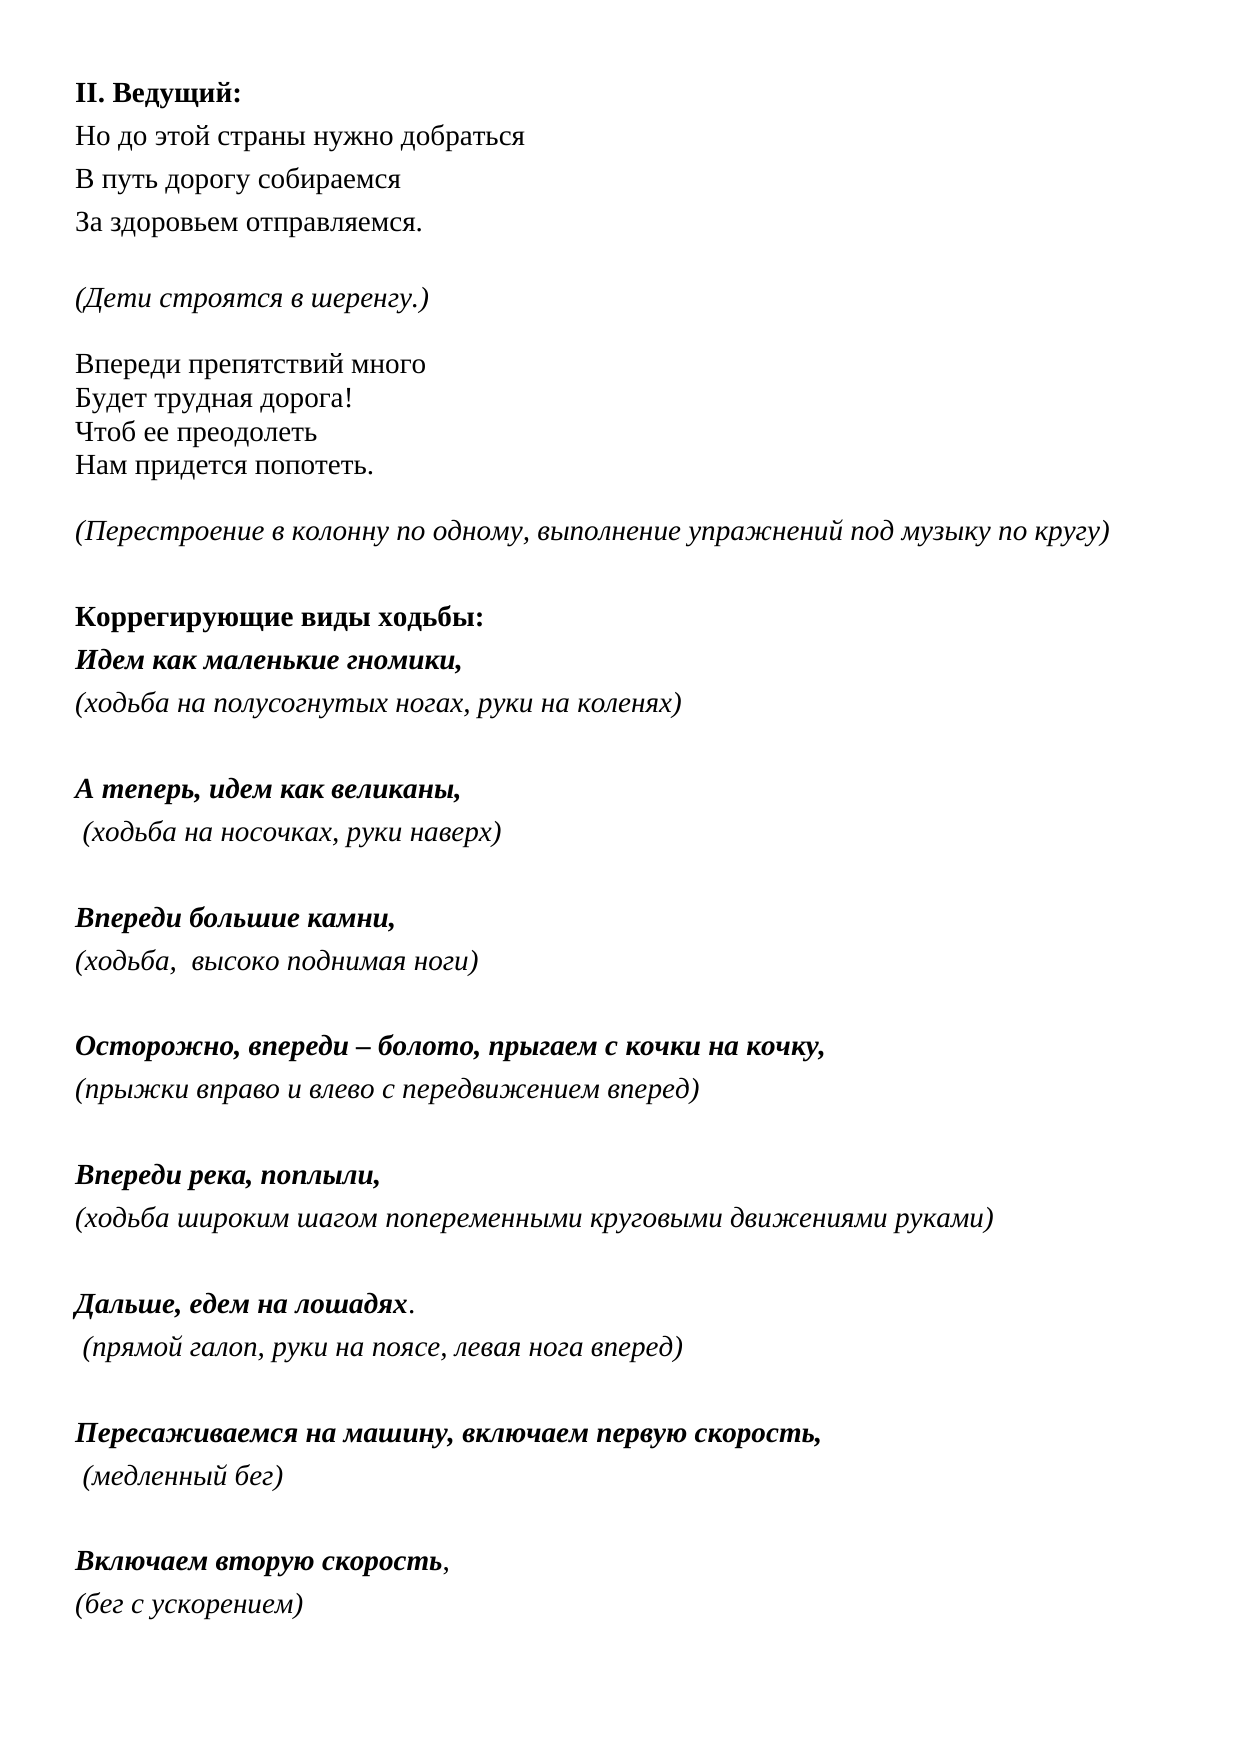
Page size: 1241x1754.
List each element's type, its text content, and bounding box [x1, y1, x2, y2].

text Идем как маленькие гномики, [75, 642, 1165, 676]
text Пересаживаемся на машину, включаем первую скорость, [75, 1415, 1165, 1448]
text (ходьба на полусогнутых ногах, руки на коленях) [75, 685, 1165, 719]
text Коррегирующие виды ходьбы: [75, 599, 1165, 633]
text А теперь, идем как великаны, [75, 771, 1165, 804]
text За здоровьем отправляемся. [75, 204, 1165, 237]
text Дальше, едем на лошадях. [75, 1286, 1165, 1319]
text (медленный бег) [75, 1458, 1165, 1491]
text (бег с ускорением) [75, 1586, 1165, 1620]
text Но до этой страны нужно добраться [75, 118, 1165, 151]
text В путь дорогу собираемся [75, 161, 1165, 194]
text Включаем вторую скорость, [75, 1543, 1165, 1577]
text (Дети строятся в шеренгу.) [75, 280, 1165, 347]
text Впереди препятствий много Будет трудная дорога! Чтоб ее преодолеть Нам придется попотеть. [75, 347, 1165, 513]
text (прыжки вправо и влево с передвижением вперед) [75, 1071, 1165, 1105]
text II. Ведущий: [75, 75, 1165, 108]
text (Перестроение в колонну по одному, выполнение упражнений под музыку по кругу) [75, 513, 1165, 547]
text Осторожно, впереди – болото, прыгаем с кочки на кочку, [75, 1028, 1165, 1062]
text (ходьба, высоко поднимая ноги) [75, 943, 1165, 976]
text Впереди река, поплыли, [75, 1157, 1165, 1191]
text (ходьба широким шагом попеременными круговыми движениями руками) [75, 1200, 1165, 1234]
text (прямой галоп, руки на поясе, левая нога вперед) [75, 1329, 1165, 1362]
text Впереди большие камни, [75, 900, 1165, 933]
text (ходьба на носочках, руки наверх) [75, 814, 1165, 847]
